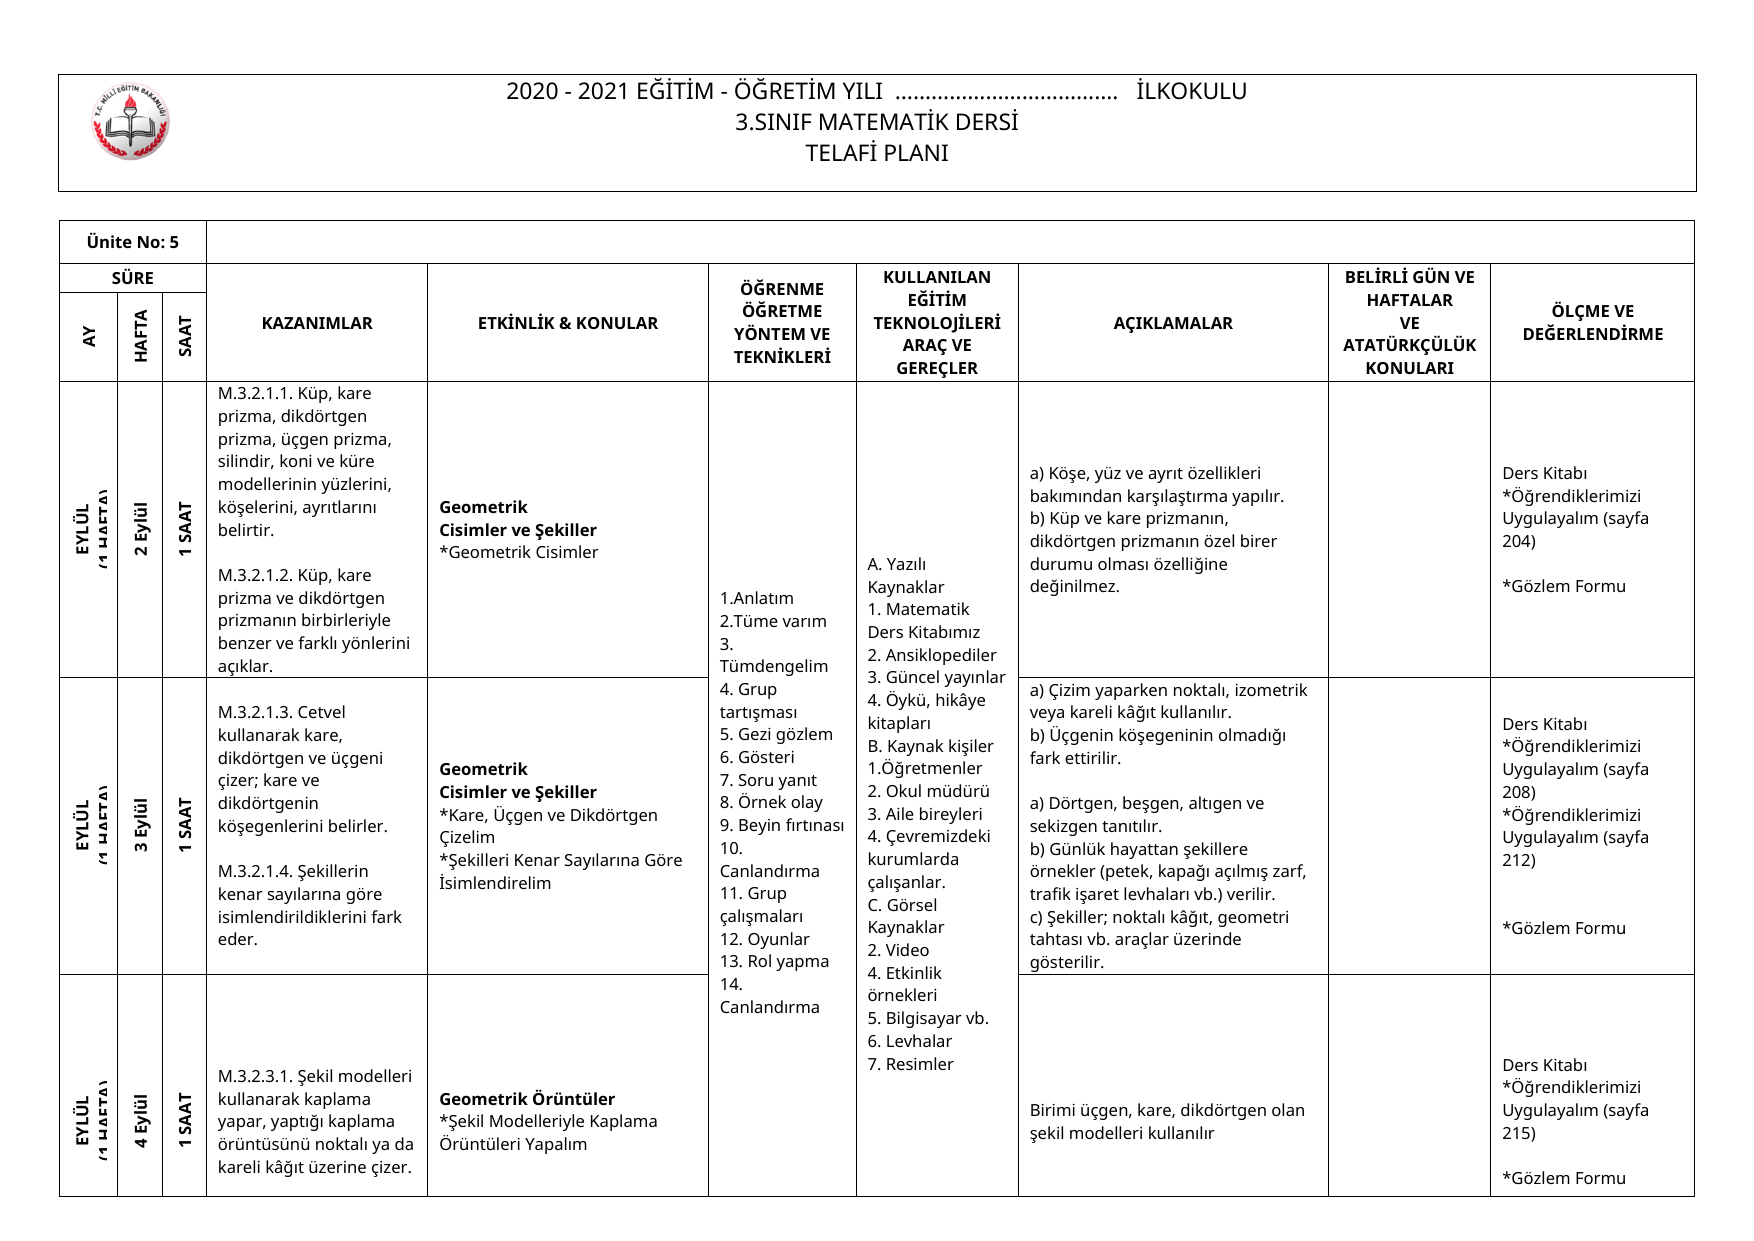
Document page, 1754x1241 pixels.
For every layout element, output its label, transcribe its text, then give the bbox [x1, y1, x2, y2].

table_cell M.3.2.3.1. Şekil modelleri kullanarak kaplama yapar, yaptığı kaplama örüntüsünü noktalı ya da kareli kâğıt üzerine çizer. [207, 975, 427, 1196]
table_cell AY [60, 293, 117, 381]
table_cell A. Yazılı Kaynaklar 1. Matematik Ders Kitabımız 2. Ansiklopediler 3. Güncel yayınlar 4. Öykü, hikâye kitapları B. Kaynak kişiler 1.Öğretmenler 2. Okul müdürü 3. Aile bireyleri 4. Çevremizdeki kurumlarda çalışanlar. C. Görsel Kaynaklar 2. Video 4. Etkinlik örnekleri 5. Bilgisayar vb. 6. Levhalar 7. Resimler [857, 382, 1018, 1196]
table_cell Geometrik Örüntüler *Şekil Modelleriyle Kaplama Örüntüleri Yapalım [428, 975, 708, 1196]
picture [85, 77, 175, 167]
table_cell Geometrik Cisimler ve Şekiller *Geometrik Cisimler [428, 382, 708, 677]
table_cell EYLÜL (1.HAFTA) [60, 678, 117, 973]
table_cell Birimi üçgen, kare, dikdörtgen olan şekil modelleri kullanılır [1019, 975, 1328, 1196]
table_cell AÇIKLAMALAR [1019, 264, 1328, 381]
table_cell [1329, 678, 1490, 973]
table_cell KULLANILAN EĞİTİM TEKNOLOJİLERİ ARAÇ VE GEREÇLER [857, 264, 1018, 381]
table_cell Ders Kitabı *Öğrendiklerimizi Uygulayalım (sayfa 215) *Gözlem Formu [1491, 975, 1694, 1196]
table_cell HAFTA [118, 293, 162, 381]
table_cell 1 SAAT [163, 975, 206, 1196]
table_header [207, 221, 1694, 263]
table_cell a) Köşe, yüz ve ayrıt özellikleri bakımından karşılaştırma yapılır. b) Küp ve kare prizmanın, dikdörtgen prizmanın özel birer durumu olması özelliğine değinilmez. [1019, 382, 1328, 677]
table_header Ünite No: 5 [60, 221, 206, 263]
table_cell 1 SAAT [163, 678, 206, 973]
table_cell 1 SAAT [163, 382, 206, 677]
table_cell BELİRLİ GÜN VE HAFTALAR VE ATATÜRKÇÜLÜK KONULARI [1329, 264, 1490, 381]
table_cell [1329, 382, 1490, 677]
table_cell EYLÜL (1.HAFTA) [60, 975, 117, 1196]
table_cell Ders Kitabı *Öğrendiklerimizi Uygulayalım (sayfa 208) *Öğrendiklerimizi Uygulayalım (sayfa 212) *Gözlem Formu [1491, 678, 1694, 973]
table_cell SÜRE [60, 264, 206, 292]
table_cell SAAT [163, 293, 206, 381]
table_cell KAZANIMLAR [207, 264, 427, 381]
table_cell M.3.2.1.1. Küp, kare prizma, dikdörtgen prizma, üçgen prizma, silindir, koni ve küre modellerinin yüzlerini, köşelerini, ayrıtlarını belirtir. M.3.2.1.2. Küp, kare prizma ve dikdörtgen prizmanın birbirleriyle benzer ve farklı yönlerini açıklar. [207, 382, 427, 677]
table_cell ETKİNLİK & KONULAR [428, 264, 708, 381]
table_cell ÖLÇME VE DEĞERLENDİRME [1491, 264, 1694, 381]
table_cell ÖĞRENME ÖĞRETME YÖNTEM VE TEKNİKLERİ [709, 264, 856, 381]
table_cell 2 Eylül [118, 382, 162, 677]
table_cell M.3.2.1.3. Cetvel kullanarak kare, dikdörtgen ve üçgeni çizer; kare ve dikdörtgenin köşegenlerini belirler. M.3.2.1.4. Şekillerin kenar sayılarına göre isimlendirildiklerini fark eder. [207, 678, 427, 973]
table_cell 4 Eylül [118, 975, 162, 1196]
table_cell 3 Eylül [118, 678, 162, 973]
table_cell Ders Kitabı *Öğrendiklerimizi Uygulayalım (sayfa 204) *Gözlem Formu [1491, 382, 1694, 677]
table_cell Geometrik Cisimler ve Şekiller *Kare, Üçgen ve Dikdörtgen Çizelim *Şekilleri Kenar Sayılarına Göre İsimlendirelim [428, 678, 708, 973]
table_cell EYLÜL (1.HAFTA) [60, 382, 117, 677]
table_cell a) Çizim yaparken noktalı, izometrik veya kareli kâğıt kullanılır. b) Üçgenin köşegeninin olmadığı fark ettirilir. a) Dörtgen, beşgen, altıgen ve sekizgen tanıtılır. b) Günlük hayattan şekillere örnekler (petek, kapağı açılmış zarf, trafik işaret levhaları vb.) verilir. c) Şekiller; noktalı kâğıt, geometri tahtası vb. araçlar üzerinde gösterilir. [1019, 678, 1328, 973]
table_cell [1329, 975, 1490, 1196]
table_cell 1.Anlatım 2.Tüme varım 3. Tümdengelim 4. Grup tartışması 5. Gezi gözlem 6. Gösteri 7. Soru yanıt 8. Örnek olay 9. Beyin fırtınası 10. Canlandırma 11. Grup çalışmaları 12. Oyunlar 13. Rol yapma 14. Canlandırma [709, 382, 856, 1196]
